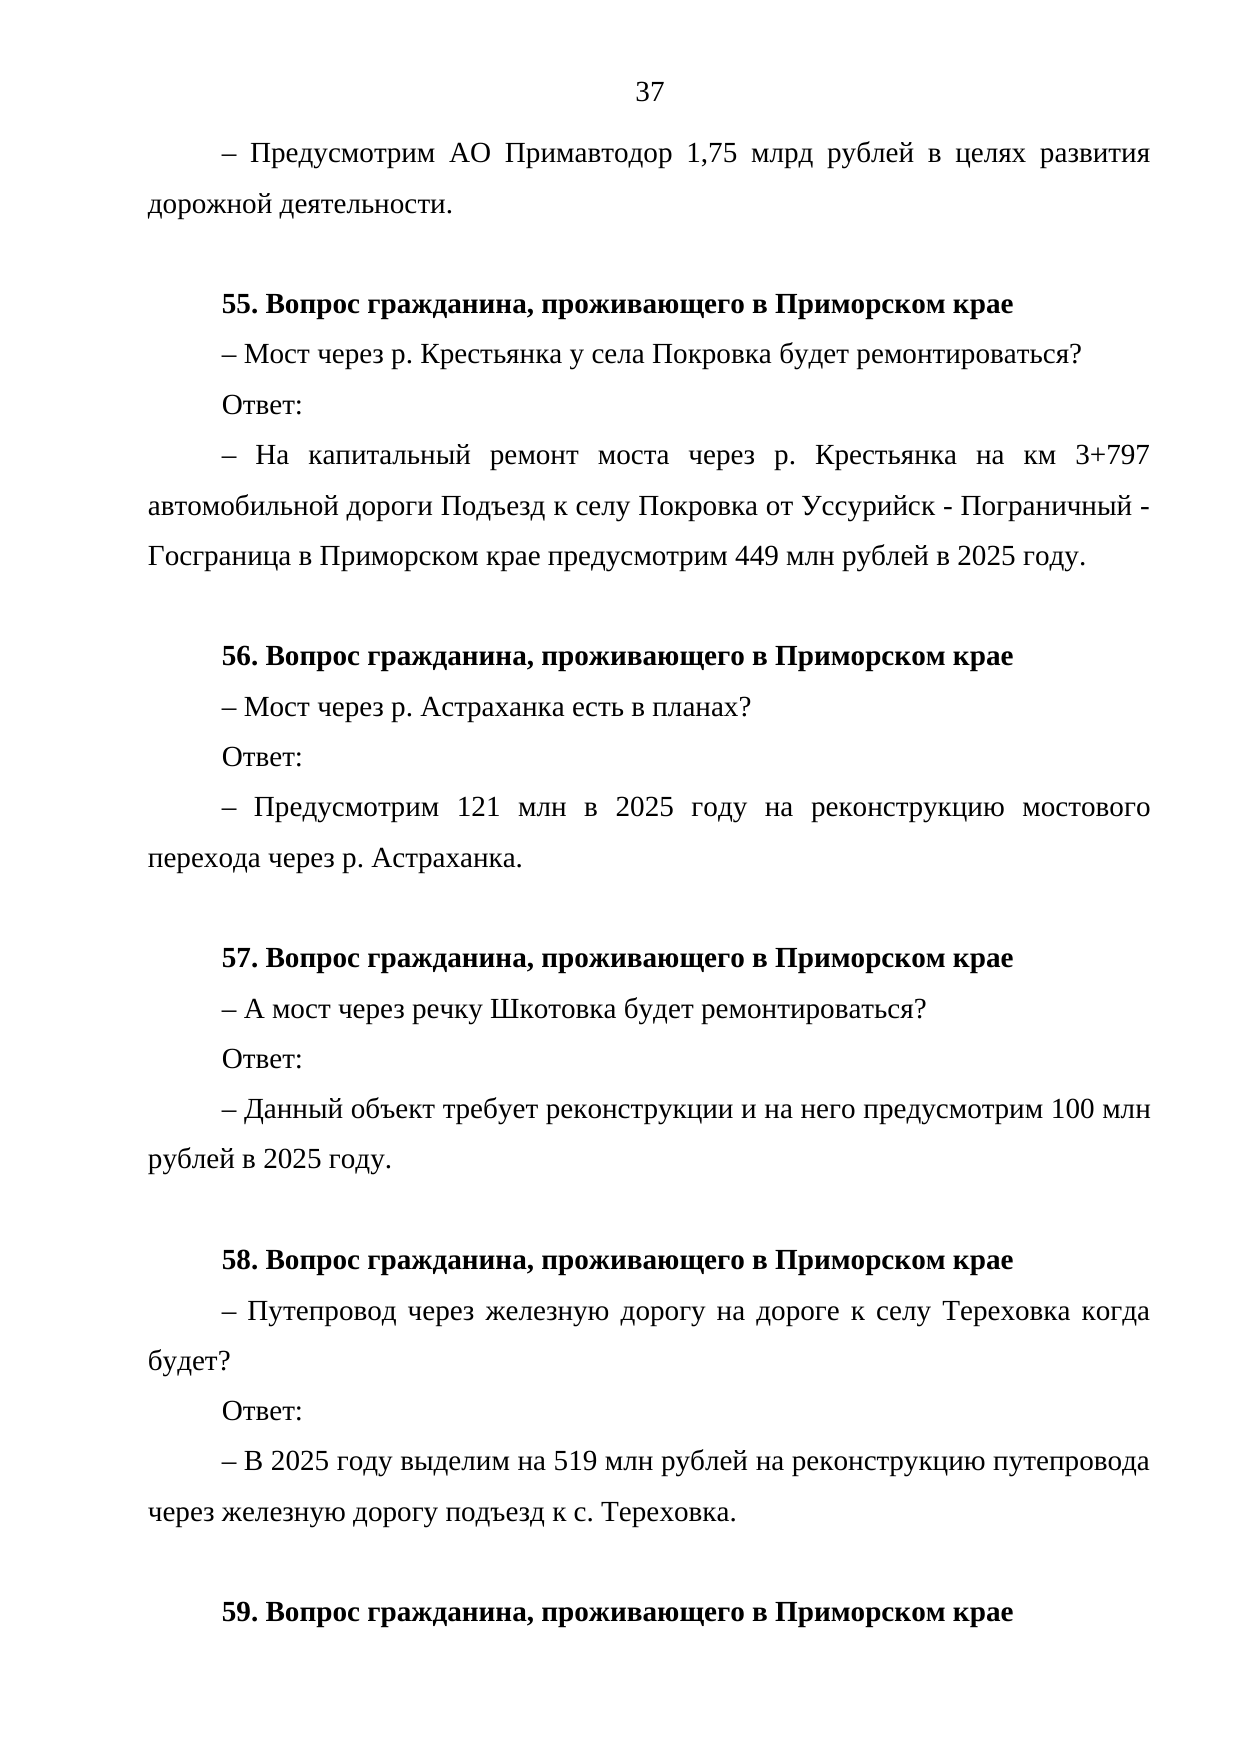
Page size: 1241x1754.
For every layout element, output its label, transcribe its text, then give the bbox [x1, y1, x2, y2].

text Ответ: [148, 387, 1152, 421]
text – В 2025 году выделим на 519 млн рублей на реконструкцию путепровода через железную дорогу подъезд к с. Тереховка. [148, 1443, 1152, 1527]
text 57. Вопрос гражданина, проживающего в Приморском крае [148, 940, 1152, 974]
text – Предусмотрим АО Примавтодор 1,75 млрд рублей в целях развития дорожной деятельности. [148, 135, 1152, 219]
text Ответ: [148, 1041, 1152, 1074]
text Ответ: [148, 1393, 1152, 1427]
text 59. Вопрос гражданина, проживающего в Приморском крае [148, 1594, 1152, 1628]
text Ответ: [148, 739, 1152, 773]
text – Мост через р. Крестьянка у села Покровка будет ремонтироваться? [148, 337, 1152, 370]
text – Путепровод через железную дорогу на дороге к селу Тереховка когда будет? [148, 1293, 1152, 1376]
text – А мост через речку Шкотовка будет ремонтироваться? [148, 991, 1152, 1024]
text 56. Вопрос гражданина, проживающего в Приморском крае [148, 638, 1152, 672]
text – Мост через р. Астраханка есть в планах? [148, 689, 1152, 722]
text 58. Вопрос гражданина, проживающего в Приморском крае [148, 1242, 1152, 1276]
text – На капитальный ремонт моста через р. Крестьянка на км 3+797 автомобильной дороги Подъезд к селу Покровка от Уссурийск - Пограничный - Госграница в Приморском крае предусмотрим 449 млн рублей в 2025 году. [148, 437, 1152, 571]
text – Данный объект требует реконструкции и на него предусмотрим 100 млн рублей в 2025 году. [148, 1091, 1152, 1175]
text – Предусмотрим 121 млн в 2025 году на реконструкцию мостового перехода через р. Астраханка. [148, 789, 1152, 873]
text 55. Вопрос гражданина, проживающего в Приморском крае [148, 286, 1152, 320]
